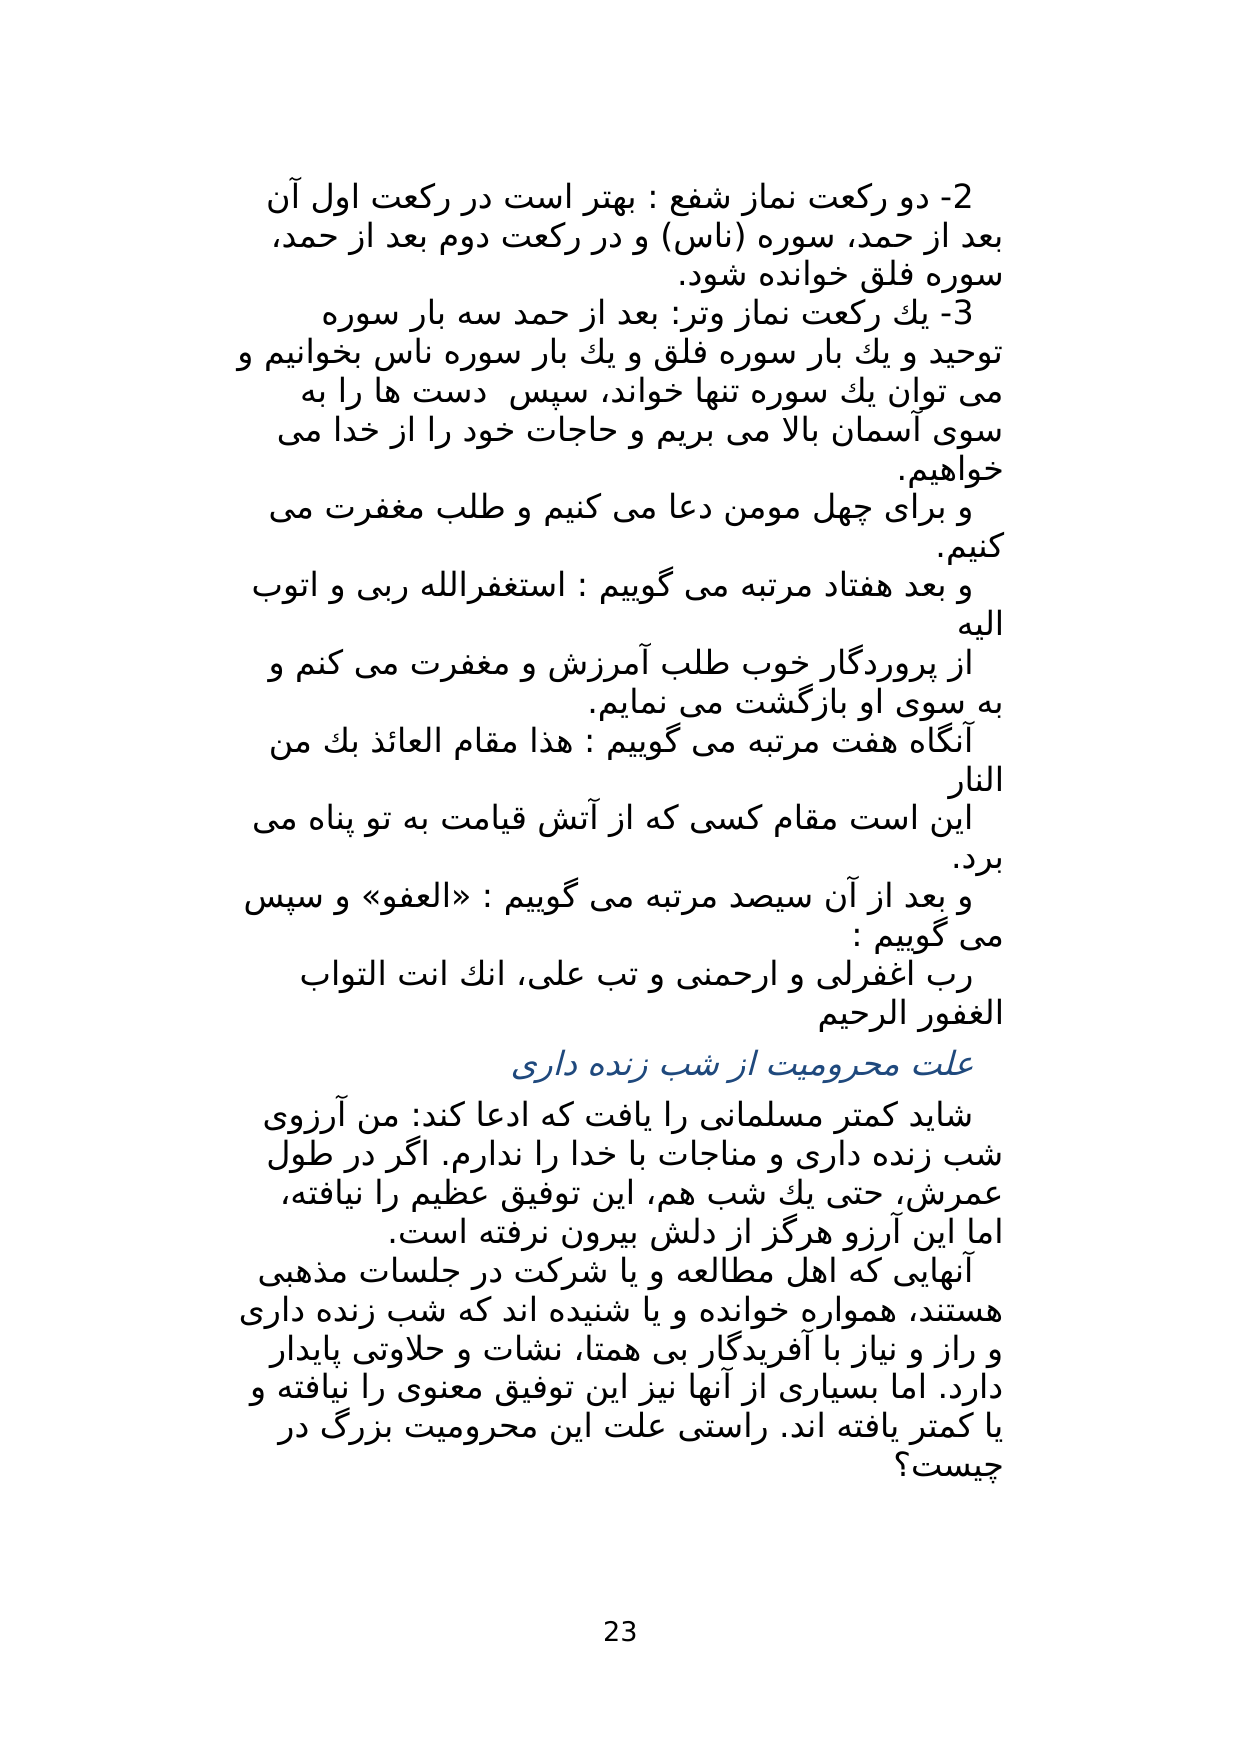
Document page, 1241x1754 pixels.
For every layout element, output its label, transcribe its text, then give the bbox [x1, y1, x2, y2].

text آنهايى كه اهل مطالعه و يا شركت در جلسات مذهبى هستند، همواره خوانده و يا شنيده اند كه شب زنده دارى و راز و نياز با آفريدگار بى همتا، نشات و حلاوتى پايدار دارد. اما بسيارى از آنها نيز اين توفيق معنوى را نيافته و يا كمتر يافته اند. راستى علت اين محروميت بزرگ در چيست؟ [236, 1251, 1004, 1484]
text 2- دو ركعت نماز شفع : بهتر است در ركعت اول آن بعد از حمد، سوره (ناس) و در ركعت دوم بعد از حمد، سوره فلق خوانده شود. [236, 177, 1004, 294]
text آنگاه هفت مرتبه مى گوييم : هذا مقام العائذ بك من النار [236, 721, 1004, 799]
text 3- يك ركعت نماز وتر: بعد از حمد سه بار سوره توحيد و يك بار سوره فلق و يك بار سوره ناس بخوانيم و مى توان يك سوره تنها خواند، سپس ‍ دست ها را به سوى آسمان بالا مى بريم و حاجات خود را از خدا مى خواهيم. [236, 294, 1004, 488]
text شايد كمتر مسلمانى را يافت كه ادعا كند: من آرزوى شب زنده دارى و مناجات با خدا را ندارم. اگر در طول عمرش، حتى يك شب هم، اين توفيق عظيم را نيافته، اما اين آرزو هرگز از دلش بيرون نرفته است. [236, 1096, 1004, 1251]
text و بعد از آن سيصد مرتبه مى گوييم : «العفو» و سپس مى گوييم : [236, 877, 1004, 954]
text رب اغفرلى و ارحمنى و تب على، انك انت التواب الغفور الرحيم [236, 954, 1004, 1032]
subtitle علت محروميت از شب زنده دارى [236, 1044, 1004, 1083]
text اين است مقام كسى كه از آتش قيامت به تو پناه مى برد. [236, 799, 1004, 877]
text از پروردگار خوب طلب آمرزش و مغفرت مى كنم و به سوى او بازگشت مى نمايم. [236, 643, 1004, 721]
text و بعد هفتاد مرتبه مى گوييم : استغفرالله ربى و اتوب اليه [236, 566, 1004, 643]
text و براى چهل مومن دعا مى كنيم و طلب مغفرت مى كنيم. [236, 488, 1004, 566]
